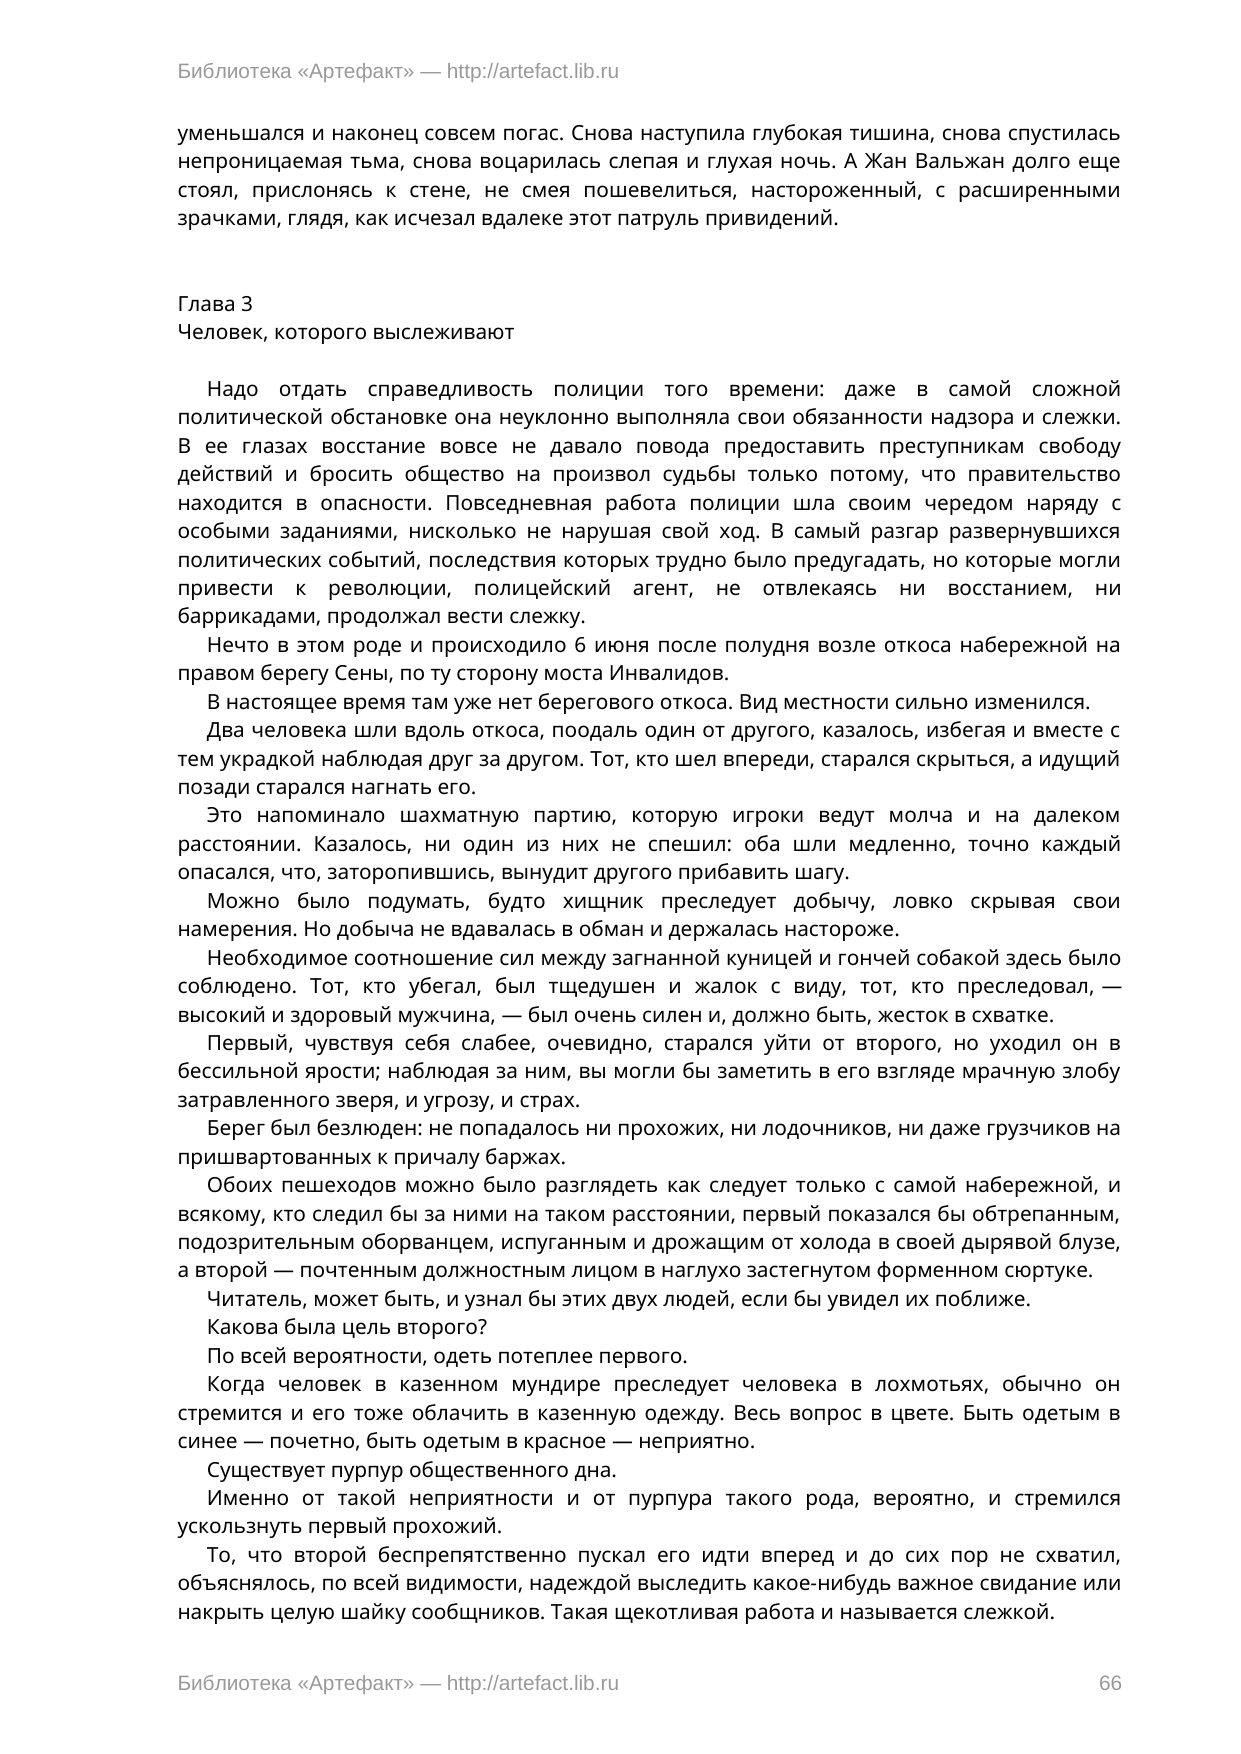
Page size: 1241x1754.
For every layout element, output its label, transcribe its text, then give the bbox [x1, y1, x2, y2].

text Можно было подумать, будто хищник преследует добычу, ловко скрывая свои намерения. Но добыча не вдавалась в обман и держалась настороже. [177, 886, 1122, 943]
text Существует пурпур общественного дна. [177, 1455, 1122, 1483]
text Необходимое соотношение сил между загнанной куницей и гончей собакой здесь было соблюдено. Тот, кто убегал, был тщедушен и жалок с виду, тот, кто преследовал, — высокий и здоровый мужчина, — был очень силен и, должно быть, жесток в схватке. [177, 943, 1122, 1028]
text Обоих пешеходов можно было разглядеть как следует только с самой набережной, и всякому, кто следил бы за ними на таком расстоянии, первый показался бы обтрепанным, подозрительным оборванцем, испуганным и дрожащим от холода в своей дырявой блузе, а второй — почтенным должностным лицом в наглухо застегнутом форменном сюртуке. [177, 1170, 1122, 1284]
text Это напоминало шахматную партию, которую игроки ведут молча и на далеком расстоянии. Казалось, ни один из них не спешил: оба шли медленно, точно каждый опасался, что, заторопившись, вынудит другого прибавить шагу. [177, 801, 1122, 886]
text Именно от такой неприятности и от пурпура такого рода, вероятно, и стремился ускользнуть первый прохожий. [177, 1483, 1122, 1540]
text В настоящее время там уже нет берегового откоса. Вид местности сильно изменился. [177, 687, 1122, 715]
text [177, 118, 1122, 232]
text Когда человек в казенном мундире преследует человека в лохмотьях, обычно он стремится и его тоже облачить в казенную одежду. Весь вопрос в цвете. Быть одетым в синее — почетно, быть одетым в красное — неприятно. [177, 1369, 1122, 1455]
text Надо отдать справедливость полиции того времени: даже в самой сложной политической обстановке она неуклонно выполняла свои обязанности надзора и слежки. В ее глазах восстание вовсе не давало повода предоставить преступникам свободу действий и бросить общество на произвол судьбы только потому, что правительство находится в опасности. Повседневная работа полиции шла своим чередом наряду с особыми заданиями, нисколько не нарушая свой ход. В самый разгар развернувшихся политических событий, последствия которых трудно было предугадать, но которые могли привести к революции, полицейский агент, не отвлекаясь ни восстанием, ни баррикадами, продолжал вести слежку. [177, 374, 1122, 630]
text Первый, чувствуя себя слабее, очевидно, старался уйти от второго, но уходил он в бессильной ярости; наблюдая за ним, вы могли бы заметить в его взгляде мрачную злобу затравленного зверя, и угрозу, и страх. [177, 1028, 1122, 1113]
text То, что второй беспрепятственно пускал его идти вперед и до сих пор не схватил, объяснялось, по всей видимости, надеждой выследить какое-нибудь важное свидание или накрыть целую шайку сообщников. Такая щекотливая работа и называется слежкой. [177, 1540, 1122, 1625]
subtitle Человек, которого выслеживают [177, 317, 1122, 346]
text Два человека шли вдоль откоса, поодаль один от другого, казалось, избегая и вместе с тем украдкой наблюдая друг за другом. Тот, кто шел впереди, старался скрыться, а идущий позади старался нагнать его. [177, 715, 1122, 801]
text Читатель, может быть, и узнал бы этих двух людей, если бы увидел их поближе. [177, 1284, 1122, 1312]
text Какова была цель второго? [177, 1312, 1122, 1341]
text Нечто в этом роде и происходило 6 июня после полудня возле откоса набережной на правом берегу Сены, по ту сторону моста Инвалидов. [177, 630, 1122, 687]
text По всей вероятности, одеть потеплее первого. [177, 1341, 1122, 1369]
text Берег был безлюден: не попадалось ни прохожих, ни лодочников, ни даже грузчиков на пришвартованных к причалу баржах. [177, 1113, 1122, 1170]
subtitle Глава 3 [177, 289, 1122, 317]
